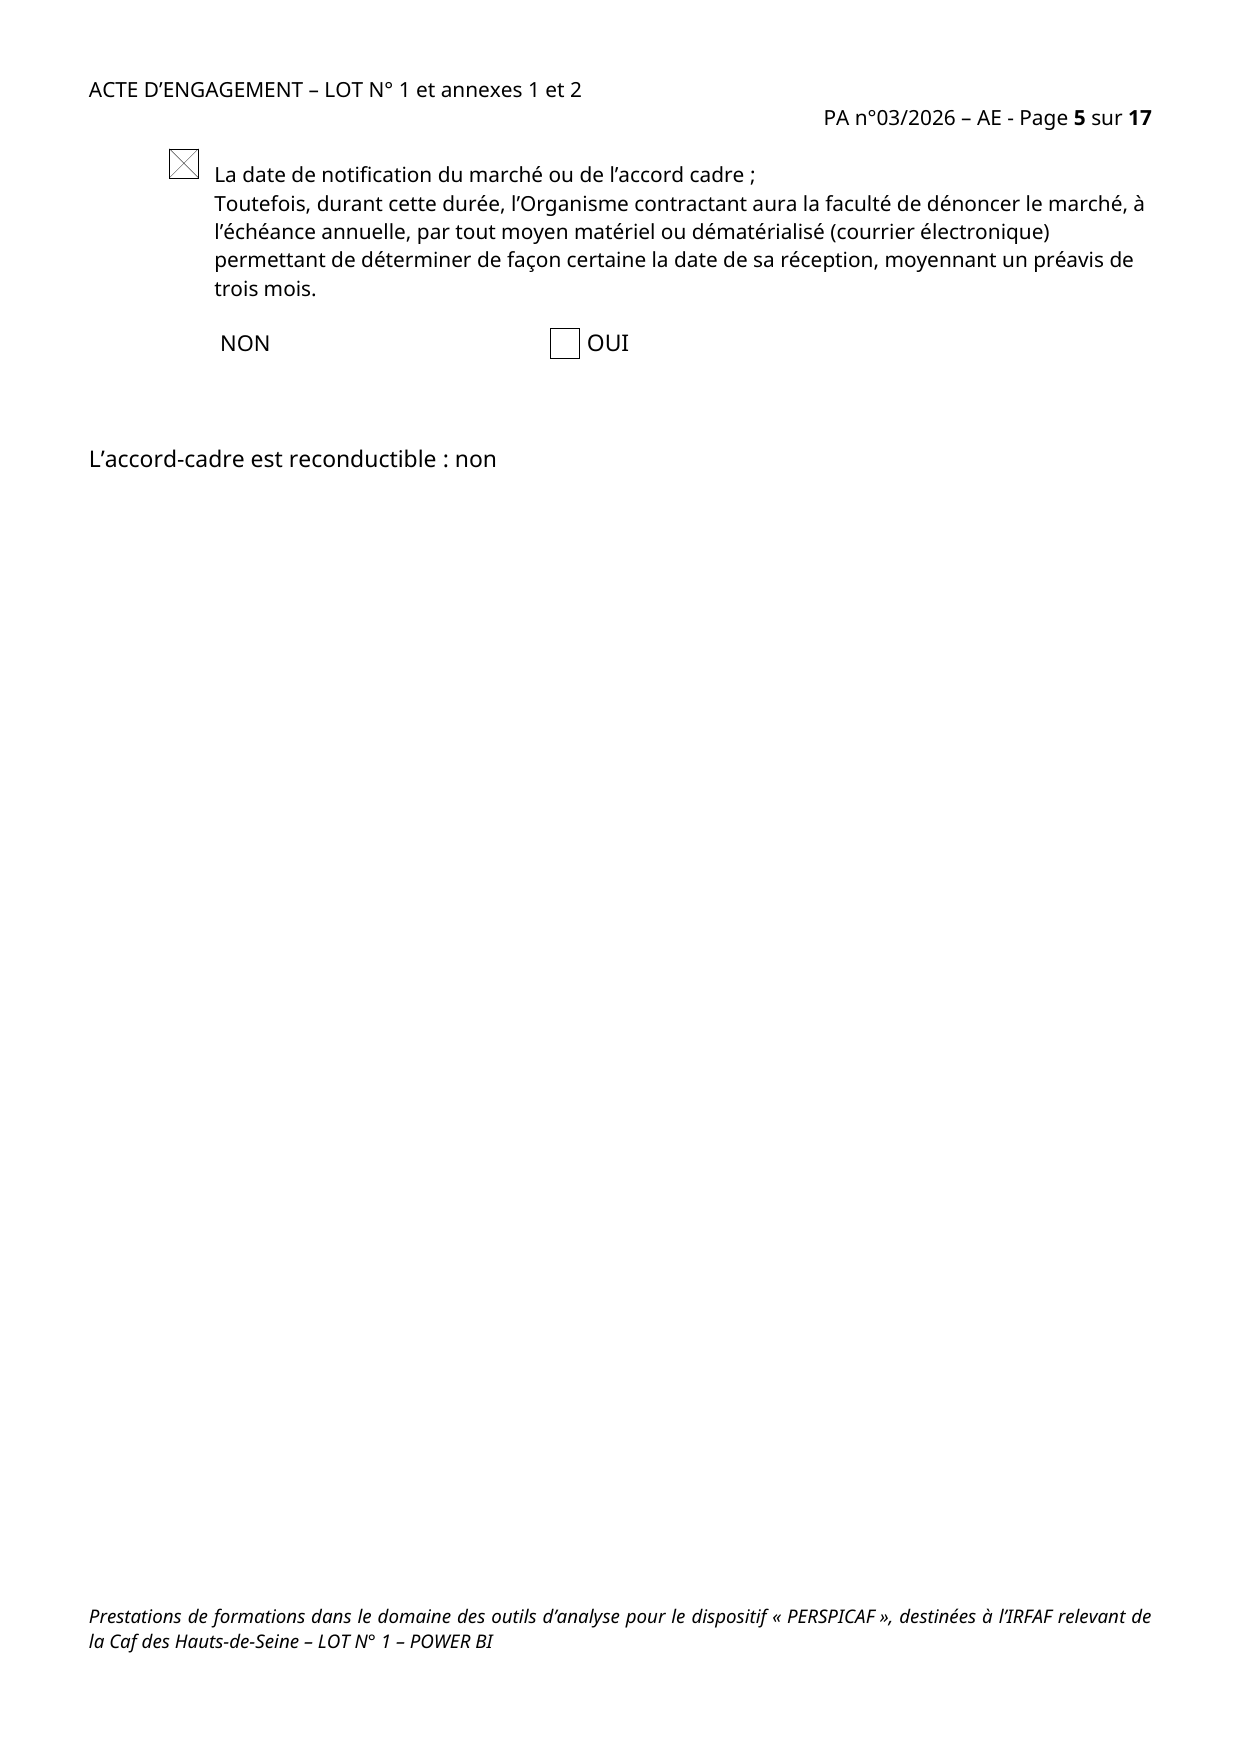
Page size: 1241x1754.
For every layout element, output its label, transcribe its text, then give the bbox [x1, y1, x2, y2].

table_header La date de notification du marché ou de l’accord cadre ; Toutefois, durant cette durée, l’Organisme contractant aura la faculté de dénoncer le marché, à l’échéance annuelle, par tout moyen matériel ou dématérialisé (courrier électronique) permettant de déterminer de façon certaine la date de sa réception, moyennant un préavis de trois mois. NON OUI [207, 148, 1161, 431]
text L’accord-cadre est reconductible : non [89, 443, 1152, 474]
table_header [155, 148, 207, 431]
